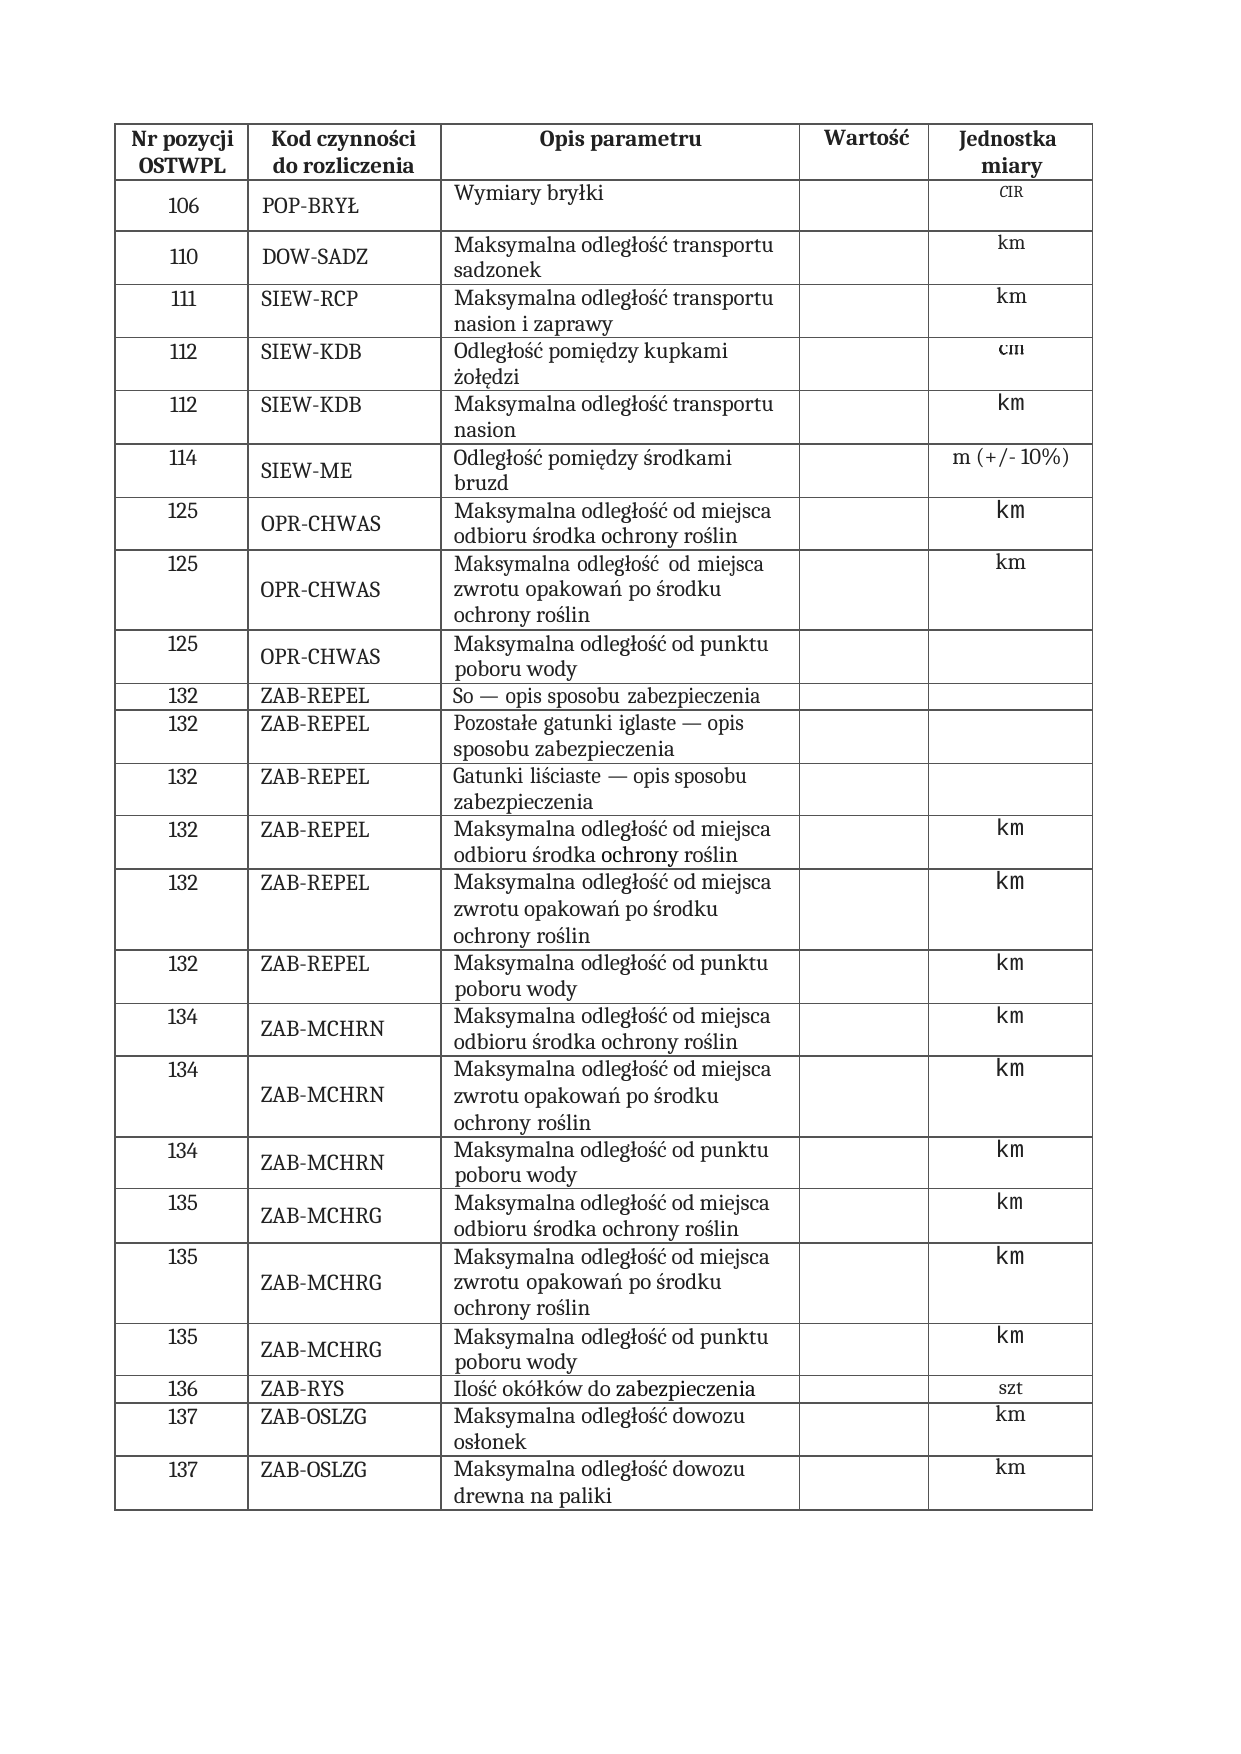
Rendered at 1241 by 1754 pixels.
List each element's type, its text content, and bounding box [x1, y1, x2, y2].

table_cell Maksymalna odległość od punktu poboru wody [442, 1138, 799, 1187]
table_cell SIEW-RCP [249, 285, 440, 337]
table_cell [929, 631, 1092, 683]
table_cell [800, 1138, 928, 1187]
table_cell km [929, 1244, 1092, 1322]
table_cell Maksymalna odległość od miejsca odbioru środka ochrony roślin [442, 1189, 799, 1242]
table_cell OPR-CHWAS [249, 631, 440, 683]
table_cell km [929, 391, 1092, 443]
table_cell km [929, 816, 1092, 868]
table_cell Maksymalna odległość od miejsca odbioru środka ochrony roślin [442, 816, 799, 868]
table_cell km [929, 951, 1092, 1002]
table_cell [800, 181, 928, 230]
table_cell ZAB-REPEL [249, 711, 440, 762]
table_cell SIEW-KDB [249, 391, 440, 443]
table_cell 135 [116, 1244, 247, 1322]
table_cell 132 [116, 870, 247, 949]
table_cell m (+/- 10%) [929, 445, 1092, 496]
table_cell 106 [116, 181, 247, 230]
table_cell ZAB-MCHRG [249, 1244, 440, 1322]
table_cell Maksymalna odległość od miejsca zwrotu opakowań po środku ochrony roślin [442, 1057, 799, 1136]
table_cell 134 [116, 1138, 247, 1187]
table_cell ZAB-REPEL [249, 764, 440, 815]
table_cell 132 [116, 684, 247, 709]
table_cell ZAB-MCHRN [249, 1057, 440, 1136]
table_cell Pozostałe gatunki iglaste — opis sposobu zabezpieczenia [442, 711, 799, 762]
table_cell [800, 1324, 928, 1375]
table_cell Wymiary bryłki [442, 181, 799, 230]
table_cell km [929, 1324, 1092, 1375]
table_cell [800, 684, 928, 709]
table_cell szt [929, 1376, 1092, 1402]
table_cell Gatunki liściaste — opis sposobu zabezpieczenia [442, 764, 799, 815]
table_cell Maksymalna odległość od miejsca odbioru środka ochrony roślin [442, 498, 799, 549]
table_cell [800, 1004, 928, 1055]
table_cell ZAB-REPEL [249, 684, 440, 709]
table_cell [800, 951, 928, 1002]
table_cell ZAB-REPEL [249, 951, 440, 1002]
table_cell km [929, 1057, 1092, 1136]
table_cell [800, 1189, 928, 1242]
table_cell [800, 711, 928, 762]
table_cell [800, 498, 928, 549]
table_cell [800, 1376, 928, 1402]
table_cell ZAB-REPEL [249, 816, 440, 868]
table_cell km [929, 870, 1092, 949]
table_cell Maksymalna odległość od miejsca zwrotu opakowań po środku ochrony roślin [442, 870, 799, 949]
table_cell 125 [116, 631, 247, 683]
table_cell Maksymalna odległość od punktu poboru wody [442, 951, 799, 1002]
table_cell km [929, 232, 1092, 283]
table_cell [800, 1244, 928, 1322]
table_cell Maksymalna odległość od miejsca zwrotu opakowań po środku ochrony roślin [442, 1244, 799, 1322]
table_cell ZAB-MCHRG [249, 1189, 440, 1242]
table_cell km [929, 1004, 1092, 1055]
table_cell [800, 285, 928, 337]
table_cell 135 [116, 1324, 247, 1375]
table_header Opis parametru [442, 125, 799, 179]
table_cell [800, 1457, 928, 1509]
table_cell 137 [116, 1457, 247, 1509]
table_cell 137 [116, 1404, 247, 1455]
table_cell km [929, 1404, 1092, 1455]
table_cell 134 [116, 1057, 247, 1136]
table_cell OPR-CHWAS [249, 551, 440, 629]
table_cell 112 [116, 338, 247, 390]
table_cell Maksymalna odległość dowozu osłonek [442, 1404, 799, 1455]
table_cell Maksymalna odległość od punktu poboru wody [442, 631, 799, 683]
table_cell [800, 338, 928, 390]
table_cell [800, 870, 928, 949]
table_cell 136 [116, 1376, 247, 1402]
table_cell [800, 1057, 928, 1136]
table_cell [800, 391, 928, 443]
table_cell Maksymalna odległość transportu nasion [442, 391, 799, 443]
table_cell 134 [116, 1004, 247, 1055]
table_cell km [929, 1138, 1092, 1187]
table_cell DOW-SADZ [249, 232, 440, 283]
table_cell Ilość okółków do zabezpieczenia [442, 1376, 799, 1402]
table_cell [929, 711, 1092, 762]
table_cell 132 [116, 764, 247, 815]
table_cell km [929, 1189, 1092, 1242]
table_cell 114 [116, 445, 247, 496]
table_cell 132 [116, 816, 247, 868]
table_cell Odległość pomiędzy środkami bruzd [442, 445, 799, 496]
table_cell [800, 232, 928, 283]
table_cell [800, 631, 928, 683]
table_cell 111 [116, 285, 247, 337]
table_cell 112 [116, 391, 247, 443]
table_cell Maksymalna odległość od punktu poboru wody [442, 1324, 799, 1375]
table_header Nr pozycji OSTWPL [116, 125, 247, 179]
picture [999, 345, 1024, 355]
table_cell Maksymalna odległość od miejsca zwrotu opakowań po środku ochrony roślin [442, 551, 799, 629]
table_cell km [929, 498, 1092, 549]
table_cell Maksymalna odległość dowozu drewna na paliki [442, 1457, 799, 1509]
table_cell [929, 338, 1092, 390]
table_header Jednostka miary [929, 125, 1092, 179]
table_cell SIEW-KDB [249, 338, 440, 390]
table_cell SIEW-ME [249, 445, 440, 496]
table_cell 125 [116, 551, 247, 629]
table_cell [800, 764, 928, 815]
table_cell ZAB-RYS [249, 1376, 440, 1402]
table_header Wartość [800, 125, 928, 179]
table_cell km [929, 1457, 1092, 1509]
table_cell 135 [116, 1189, 247, 1242]
table_cell Maksymalna odległość transportu nasion i zaprawy [442, 285, 799, 337]
table_cell Maksymalna odległość od miejsca odbioru środka ochrony roślin [442, 1004, 799, 1055]
table_cell CIR [929, 181, 1092, 230]
table_cell Odległość pomiędzy kupkami żołędzi [442, 338, 799, 390]
table_cell [800, 1404, 928, 1455]
table_cell ZAB-MCHRG [249, 1324, 440, 1375]
table_cell km [929, 285, 1092, 337]
table_cell ZAB-OSLZG [249, 1457, 440, 1509]
table_cell So — opis sposobu zabezpieczenia [442, 684, 799, 709]
table_cell Maksymalna odległość transportu sadzonek [442, 232, 799, 283]
table_cell [800, 445, 928, 496]
table_cell [929, 684, 1092, 709]
table_cell [929, 764, 1092, 815]
table_cell [800, 551, 928, 629]
table_cell ZAB-MCHRN [249, 1138, 440, 1187]
table_cell ZAB-REPEL [249, 870, 440, 949]
table_cell 125 [116, 498, 247, 549]
table_cell km [929, 551, 1092, 629]
table_cell 110 [116, 232, 247, 283]
table_cell 132 [116, 951, 247, 1002]
table_cell ZAB-OSLZG [249, 1404, 440, 1455]
table_cell OPR-CHWAS [249, 498, 440, 549]
table_cell POP-BRYŁ [249, 181, 440, 230]
table_cell 132 [116, 711, 247, 762]
table_cell ZAB-MCHRN [249, 1004, 440, 1055]
table_cell [800, 816, 928, 868]
table_header Kod czynności do rozliczenia [249, 125, 440, 179]
